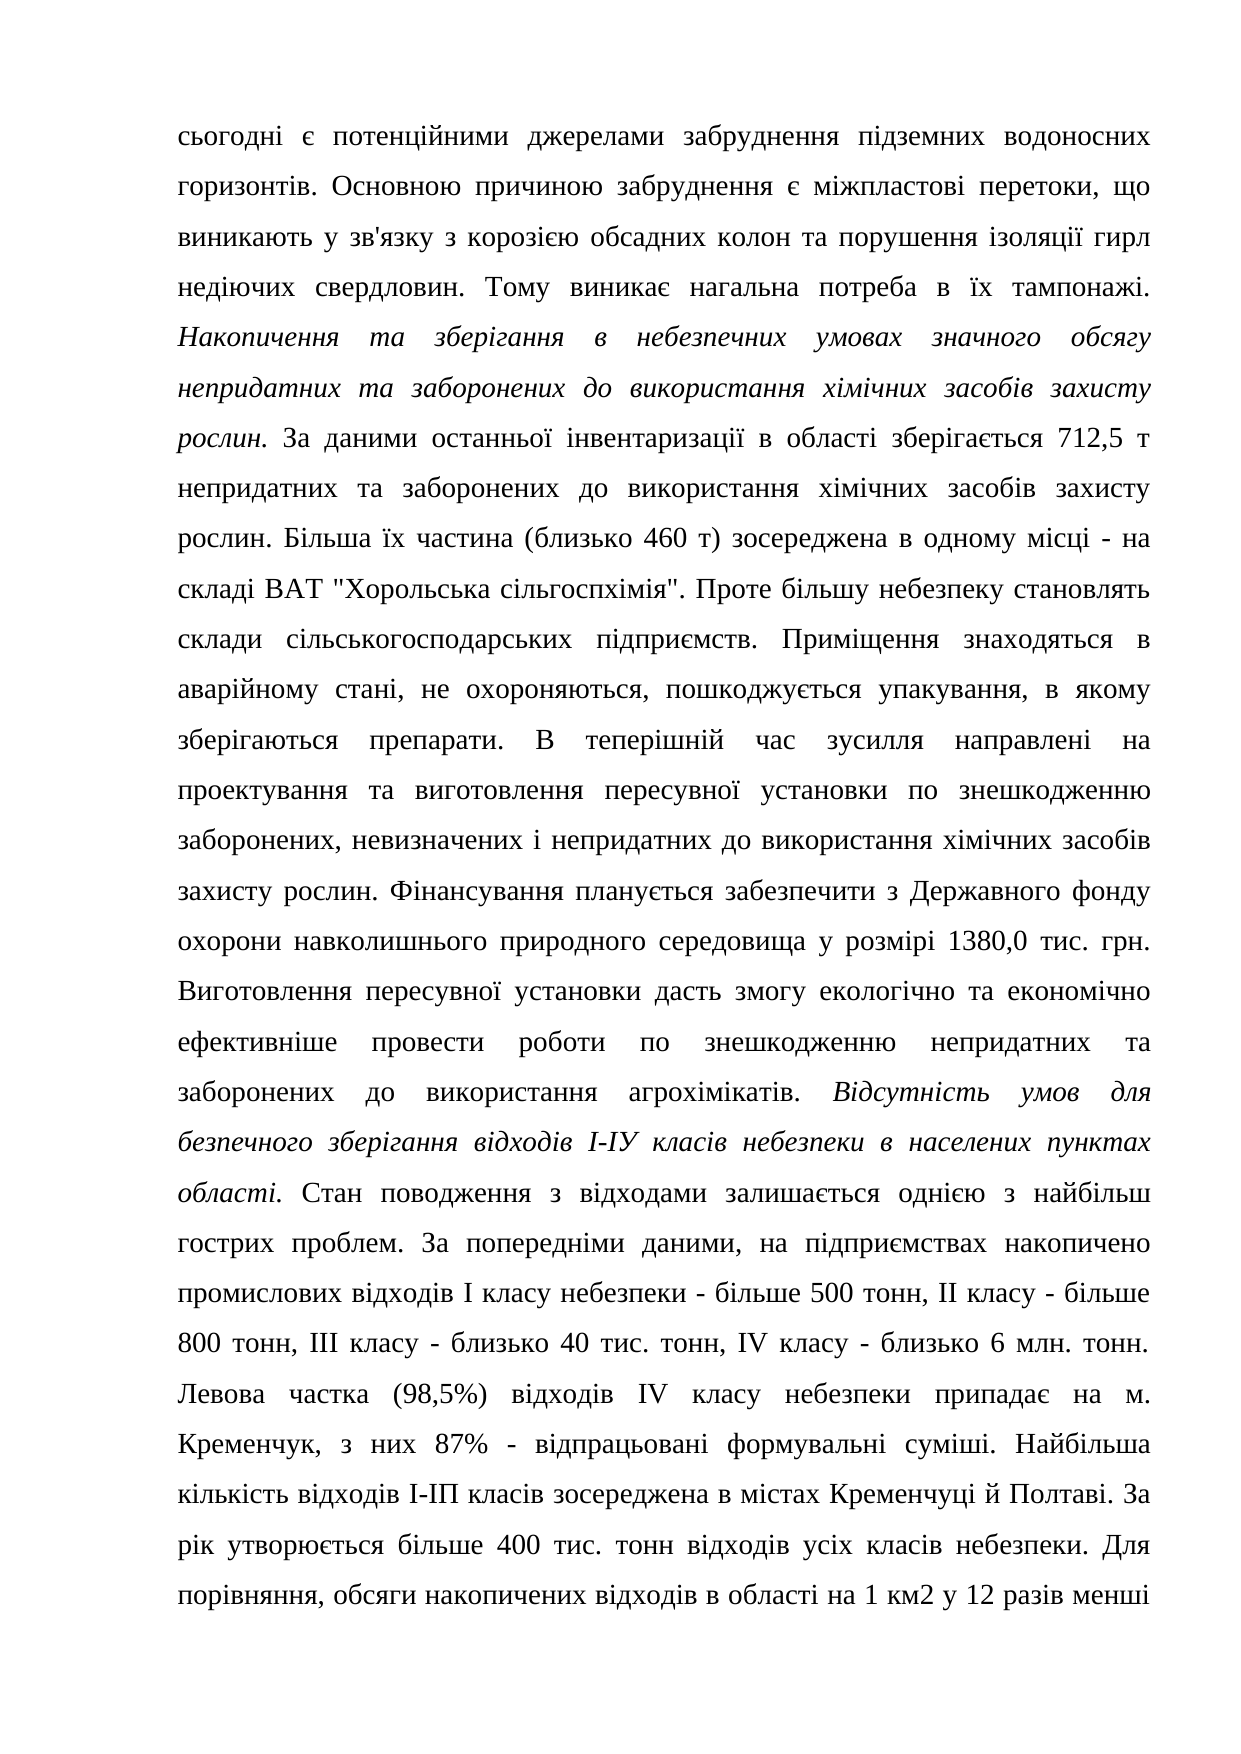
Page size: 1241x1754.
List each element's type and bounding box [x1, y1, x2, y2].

text [177, 118, 1152, 1611]
